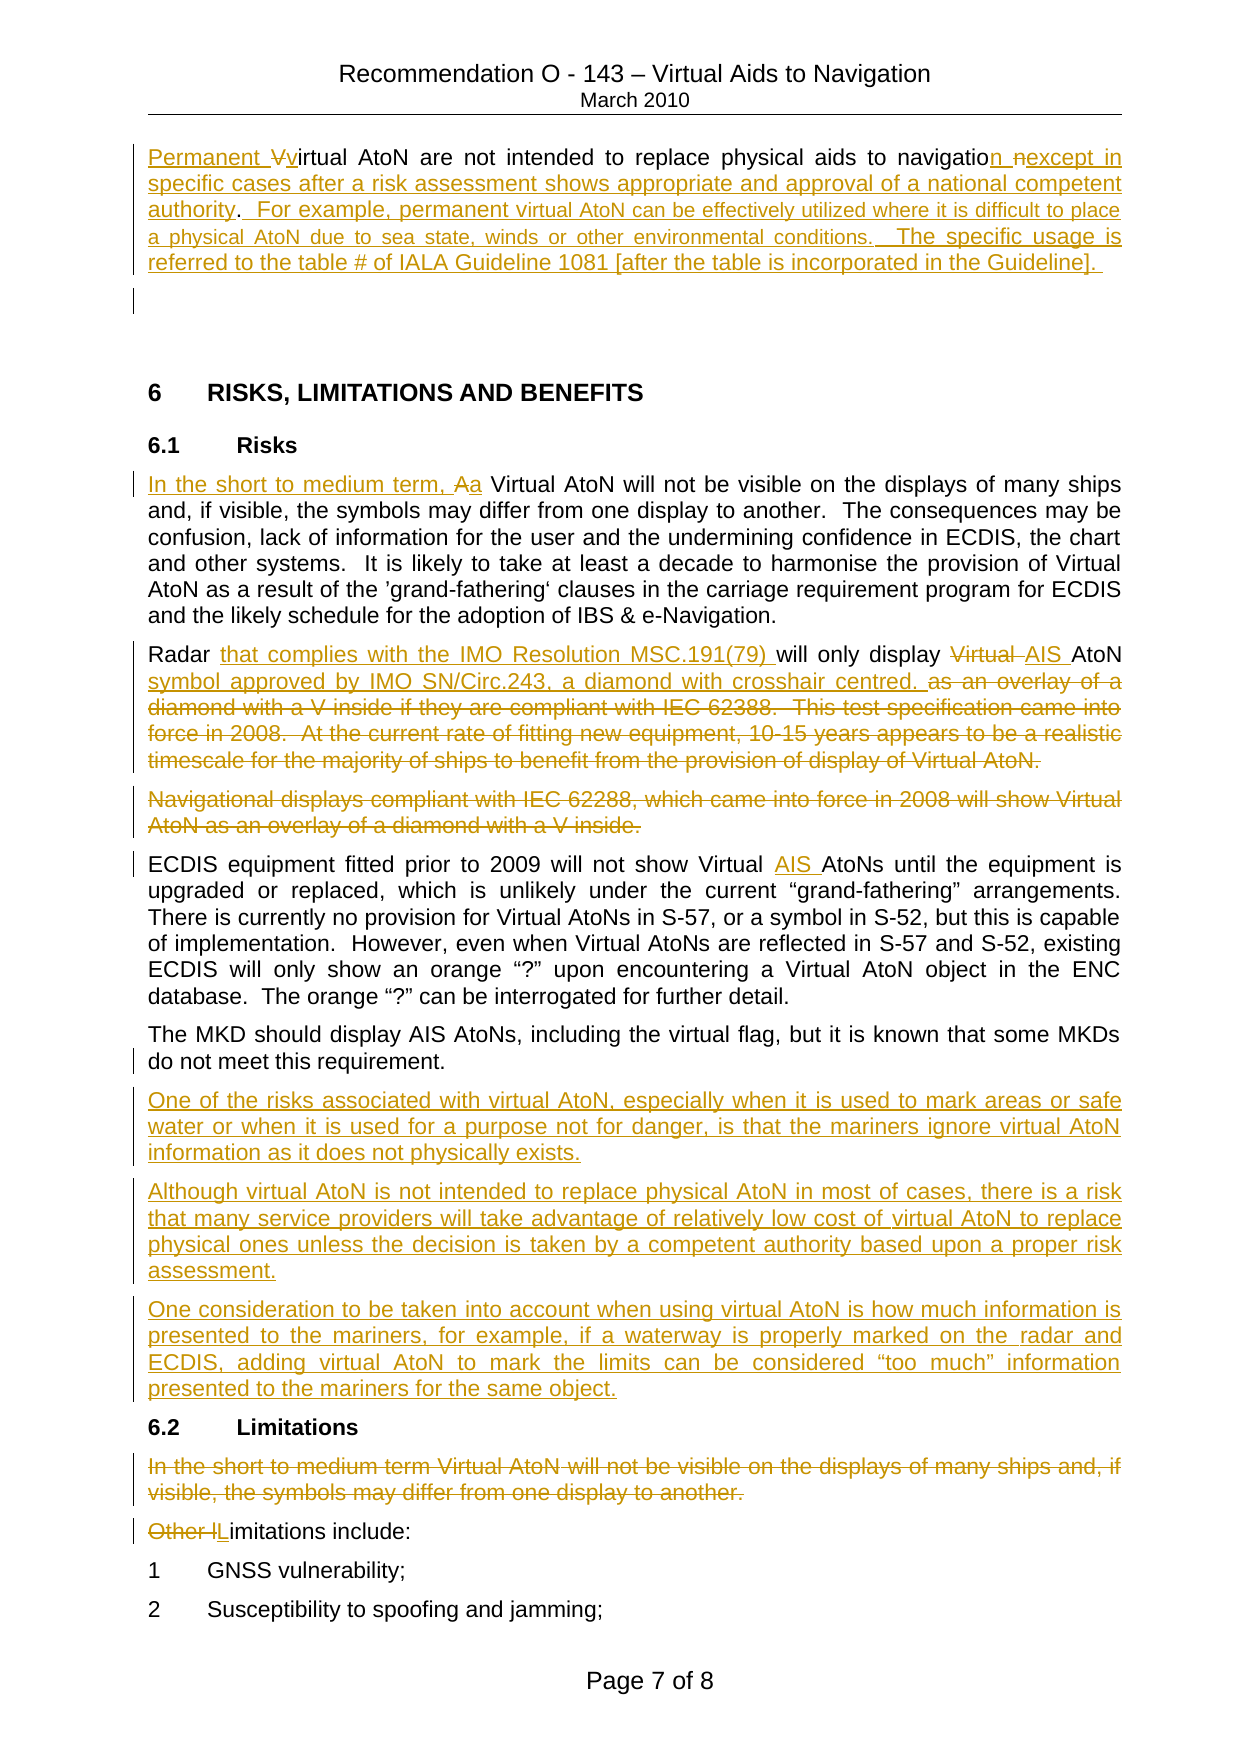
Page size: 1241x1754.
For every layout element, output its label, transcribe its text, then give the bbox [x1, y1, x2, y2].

text irtual AtoN are not intended to replace physical aids to navigatio. [148, 144, 1122, 193]
list GNSS vulnerability; [148, 1557, 1122, 1583]
text ECDIS equipment fitted prior to 2009 will not show Virtual AtoNs until the equipment is upgraded or replaced, which is unlikely under the current “grand-fathering” arrangements. There is currently no provision for Virtual AtoNs in S-57, or a symbol in S-52, but this is capable of implementation. However, even when Virtual AtoNs are reflected in S-57 and S-52, existing ECDIS will only show an orange “?” upon encountering a Virtual AtoN object in the ENC database. The orange “?” can be interrogated for further detail. [148, 851, 1122, 1009]
text Radar will only display AtoN [148, 736, 1122, 773]
subtitle Risks, Limitations and Benefits [148, 378, 1122, 407]
subtitle Limitations [148, 1414, 1122, 1440]
subtitle Risks [148, 432, 1122, 458]
text imitations include: [148, 1518, 1122, 1544]
text Virtual AtoN will not be visible on the displays of many ships and, if visible, the symbols may differ from one display to another. The consequences may be confusion, lack of information for the user and the undermining confidence in ECDIS, the chart and other systems. It is likely to take at least a decade to harmonise the provision of Virtual AtoN as a result of the ’grand-fathering‘ clauses in the carriage requirement program for ECDIS and the likely schedule for the adoption of IBS & e-Navigation. [148, 471, 1122, 629]
text Radar will only display AtoN [148, 641, 1122, 735]
text The MKD should display AIS AtoNs, including the virtual flag, but it is known that some MKDs do not meet this requirement. [148, 1021, 1122, 1074]
list Susceptibility to spoofing and jamming; [148, 1596, 1122, 1622]
text irtual AtoN are not intended to replace physical aids to navigatio. [148, 194, 1122, 275]
